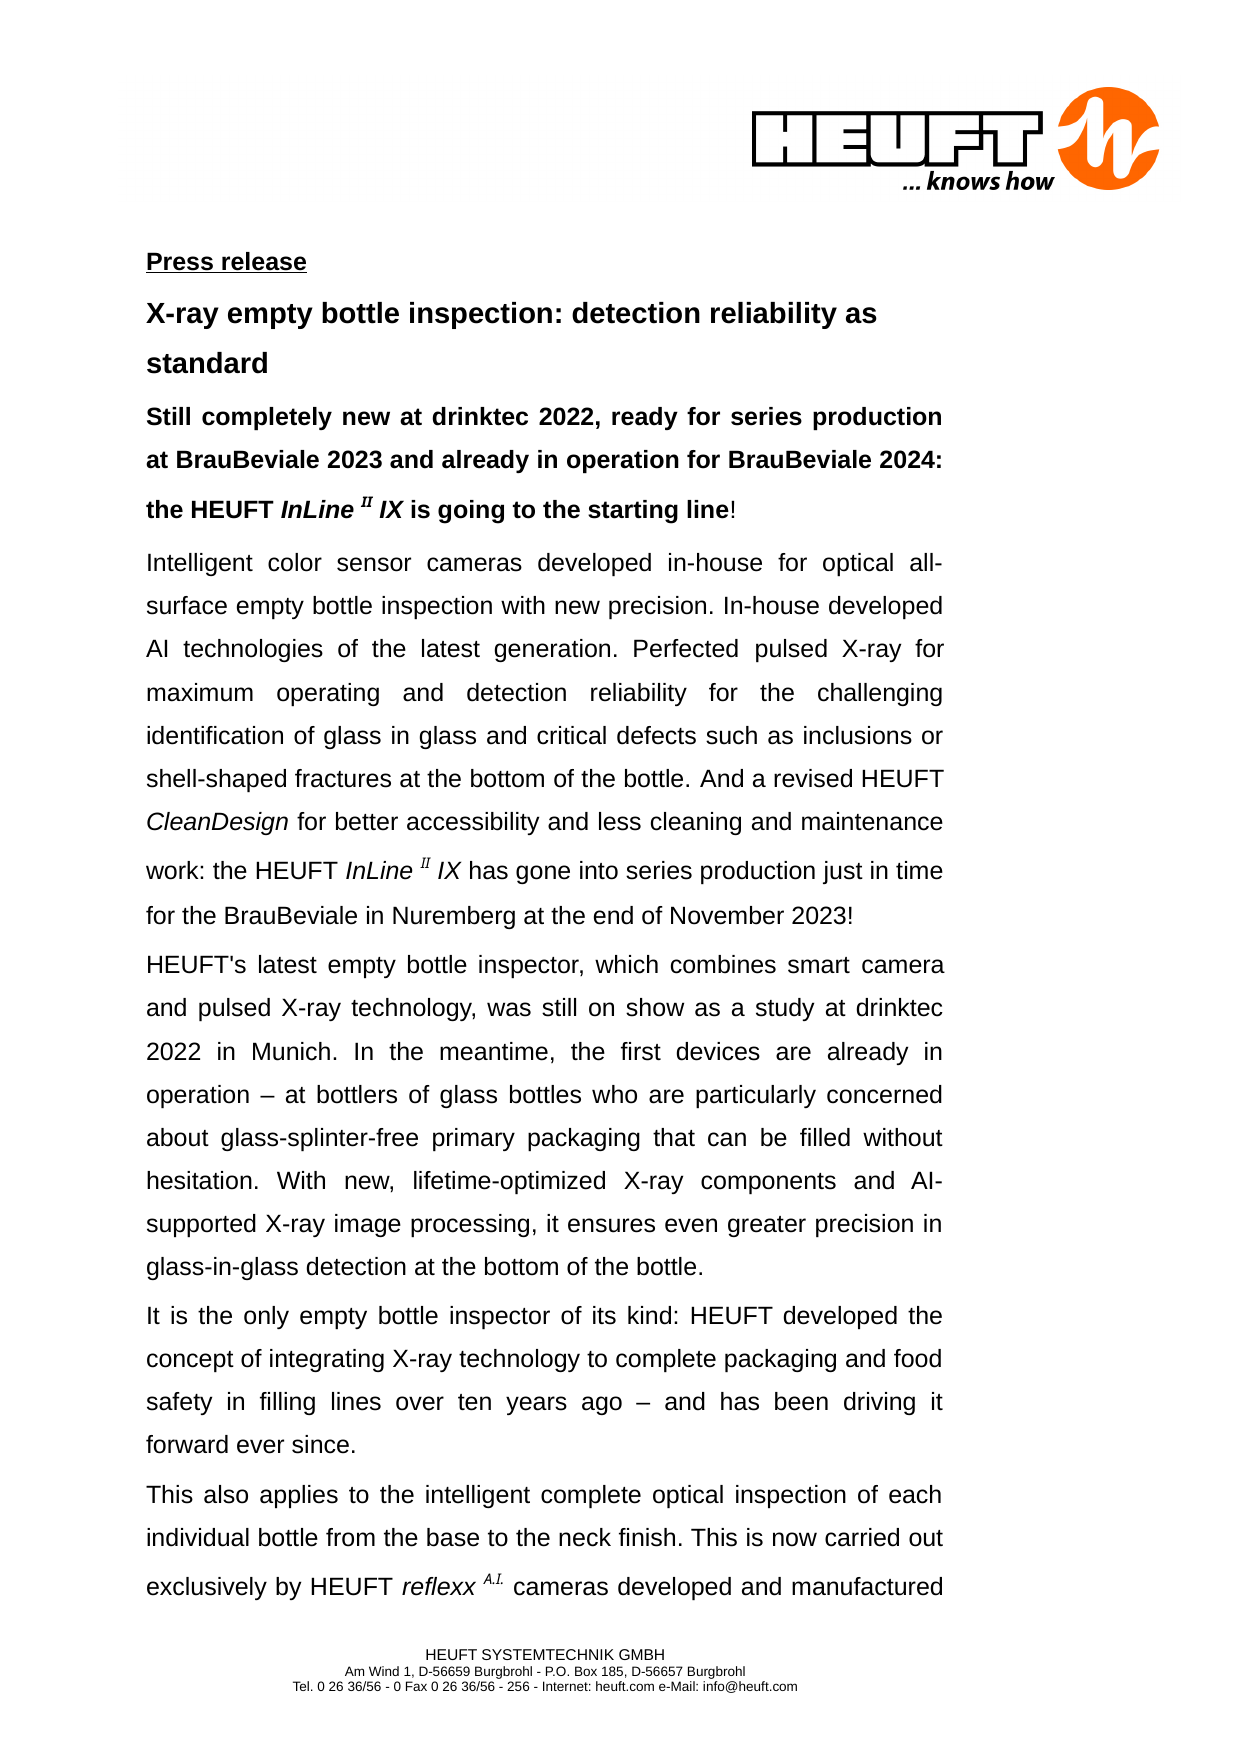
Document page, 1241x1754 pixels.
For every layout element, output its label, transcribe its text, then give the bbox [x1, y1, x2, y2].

text X-ray empty bottle inspection: detection reliability as standard [146, 296, 944, 380]
text Intelligent color sensor cameras developed in-house for optical all-surface empty bottle inspection with new precision. In-house developed AI technologies of the latest generation. Perfected pulsed X-ray for maximum operating and detection reliability for the challenging identification of glass in glass and critical defects such as inclusions or shell-shaped fractures at the bottom of the bottle. And a revised HEUFT CleanDesign for better accessibility and less cleaning and maintenance work: the HEUFT InLine II IX has gone into series production just in time for the BrauBeviale in Nuremberg at the end of November 2023! [146, 548, 944, 930]
text Still completely new at drinktec 2022, ready for series production at BrauBeviale 2023 and already in operation for BrauBeviale 2024: the HEUFT InLine II IX is going to the starting line! [146, 402, 944, 525]
text It is the only empty bottle inspector of its kind: HEUFT developed the concept of integrating X-ray technology to complete packaging and food safety in filling lines over ten years ago – and has been driving it forward ever since. [146, 1301, 944, 1459]
text HEUFT's latest empty bottle inspector, which combines smart camera and pulsed X-ray technology, was still on show as a study at drinktec 2022 in Munich. In the meantime, the first devices are already in operation – at bottlers of glass bottles who are particularly concerned about glass-splinter-free primary packaging that can be filled without hesitation. With new, lifetime-optimized X-ray components and AI-supported X-ray image processing, it ensures even greater precision in glass-in-glass detection at the bottom of the bottle. [146, 950, 944, 1281]
picture [118, 75, 1181, 202]
text Press release [146, 247, 944, 276]
